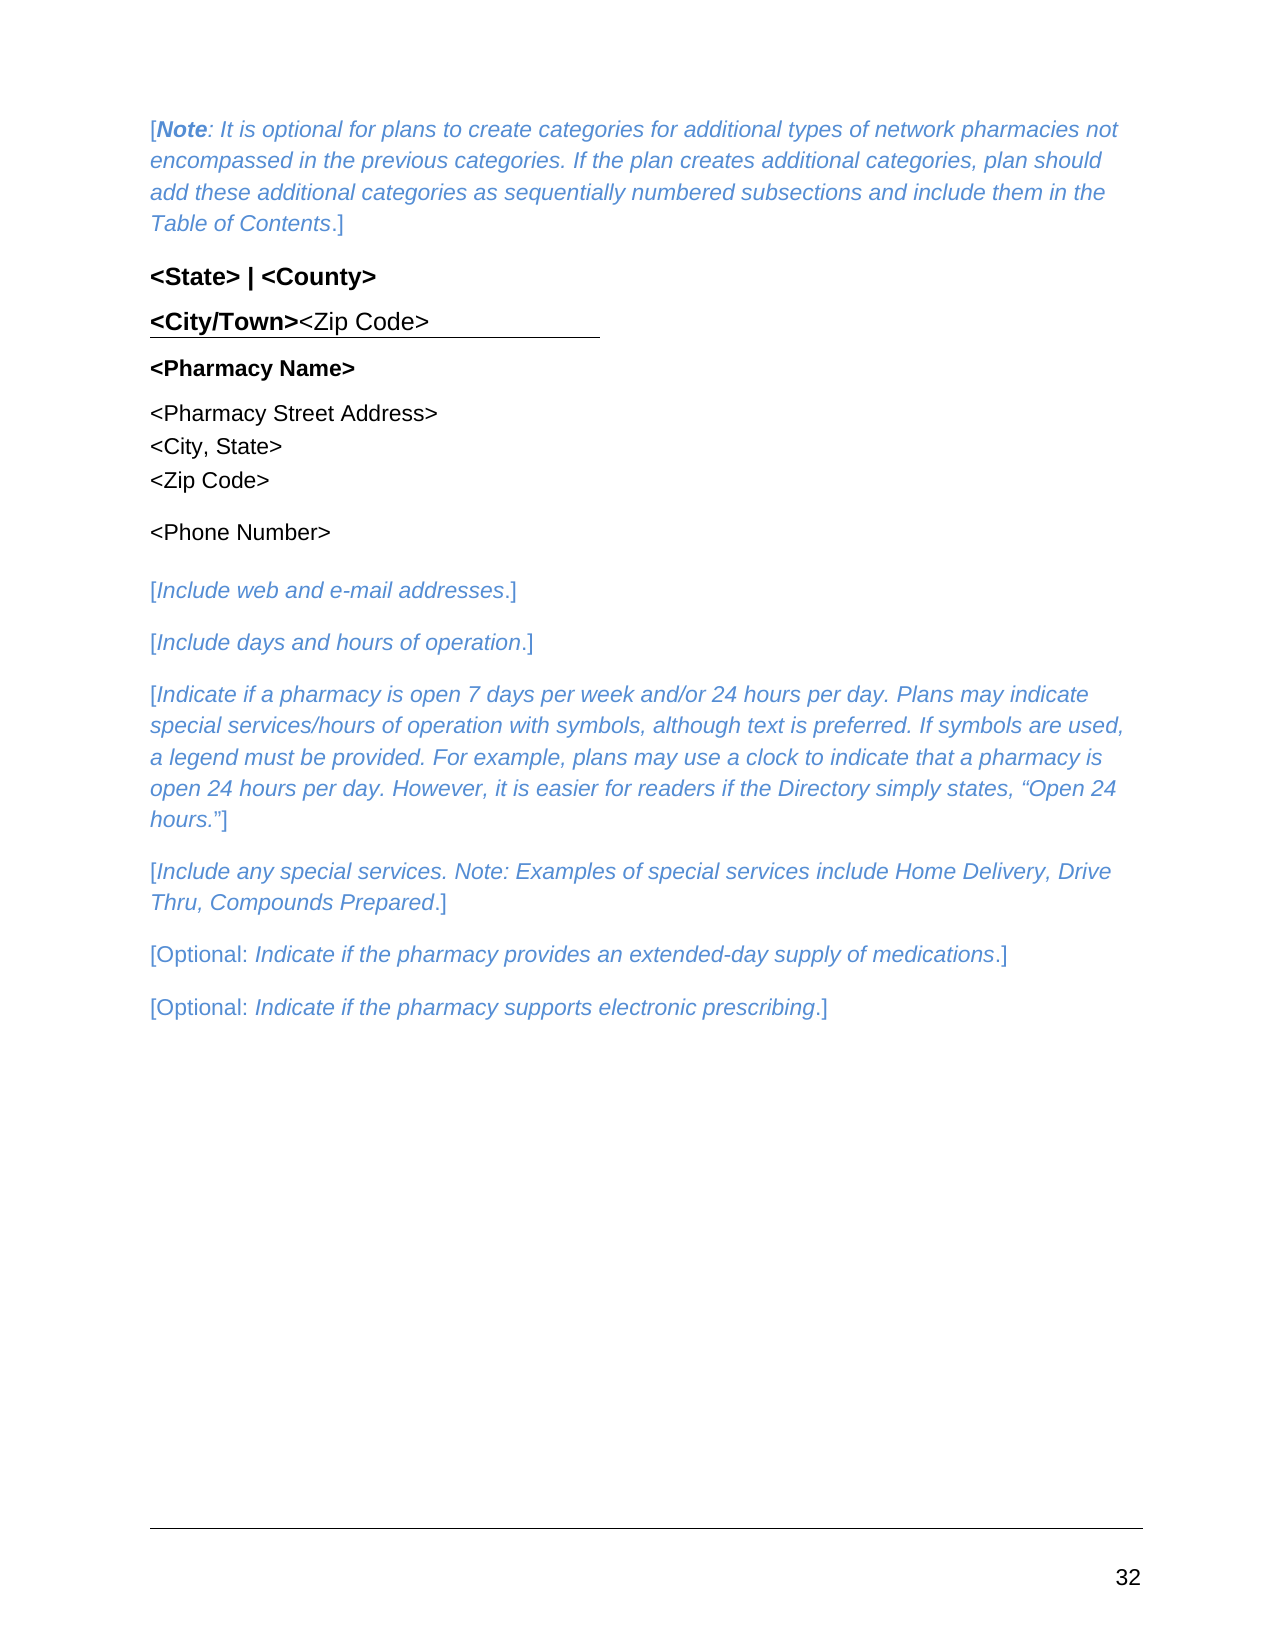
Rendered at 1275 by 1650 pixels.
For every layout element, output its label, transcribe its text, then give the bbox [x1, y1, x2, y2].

text <Pharmacy Street Address> <City, State> <Zip Code> [150, 395, 1143, 495]
text [Include web and e-mail addresses.] [150, 573, 1143, 604]
text [Optional: Indicate if the pharmacy supports electronic prescribing.] [150, 990, 1143, 1021]
text [Optional: Indicate if the pharmacy provides an extended-day supply of medications.] [150, 938, 1143, 969]
text [Include any special services. Note: Examples of special services include Home Delivery, Drive Thru, Compounds Prepared.] [150, 854, 1143, 917]
text [Note: It is optional for plans to create categories for additional types of network pharmacies not encompassed in the previous categories. If the plan creates additional categories, plan should add these additional categories as sequentially numbered subsections and include them in the Table of Contents.] [150, 112, 1143, 237]
text [Include days and hours of operation.] [150, 625, 1143, 657]
text [Indicate if a pharmacy is open 7 days per week and/or 24 hours per day. Plans may indicate special services/hours of operation with symbols, although text is preferred. If symbols are used, a legend must be provided. For example, plans may use a clock to indicate that a pharmacy is open 24 hours per day. However, it is easier for readers if the Directory simply states, “Open 24 hours.”] [150, 677, 1143, 834]
text <Phone Number> [150, 513, 1143, 547]
text <State> | <County> [150, 258, 1143, 292]
text <Pharmacy Name> [150, 351, 1143, 382]
text <City/Town><Zip Code> [150, 304, 600, 337]
